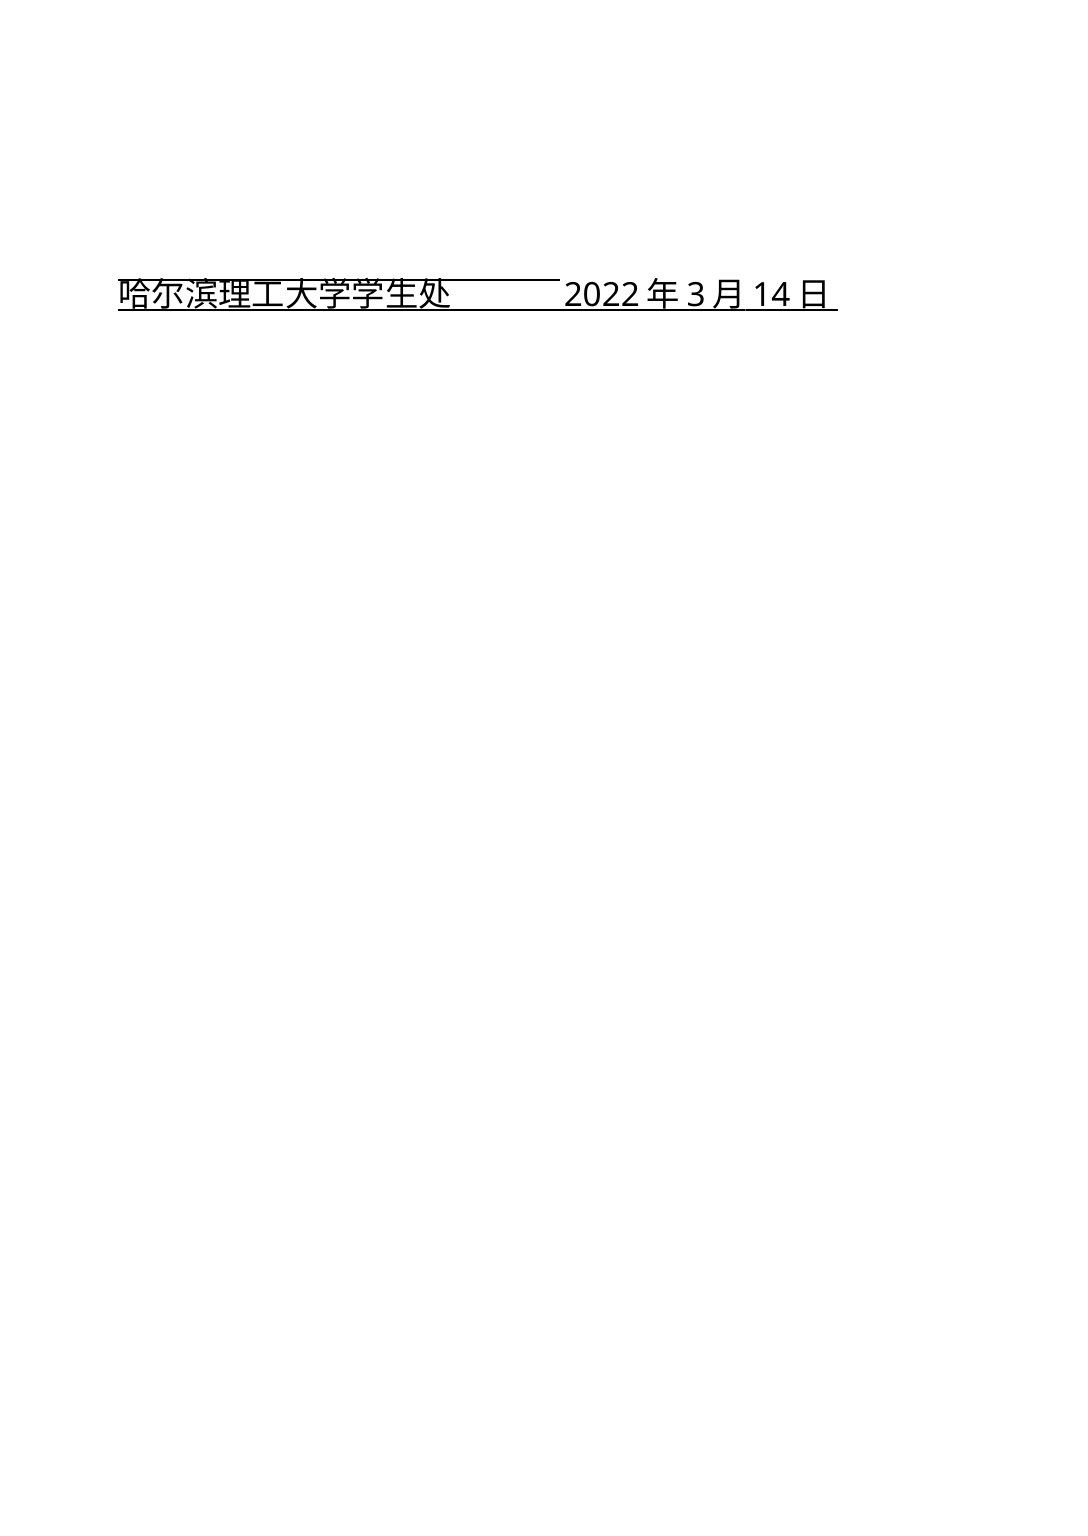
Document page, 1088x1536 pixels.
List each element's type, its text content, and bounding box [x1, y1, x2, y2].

text 哈尔滨理工大学学生处 2022年3月14日 [118, 281, 969, 312]
